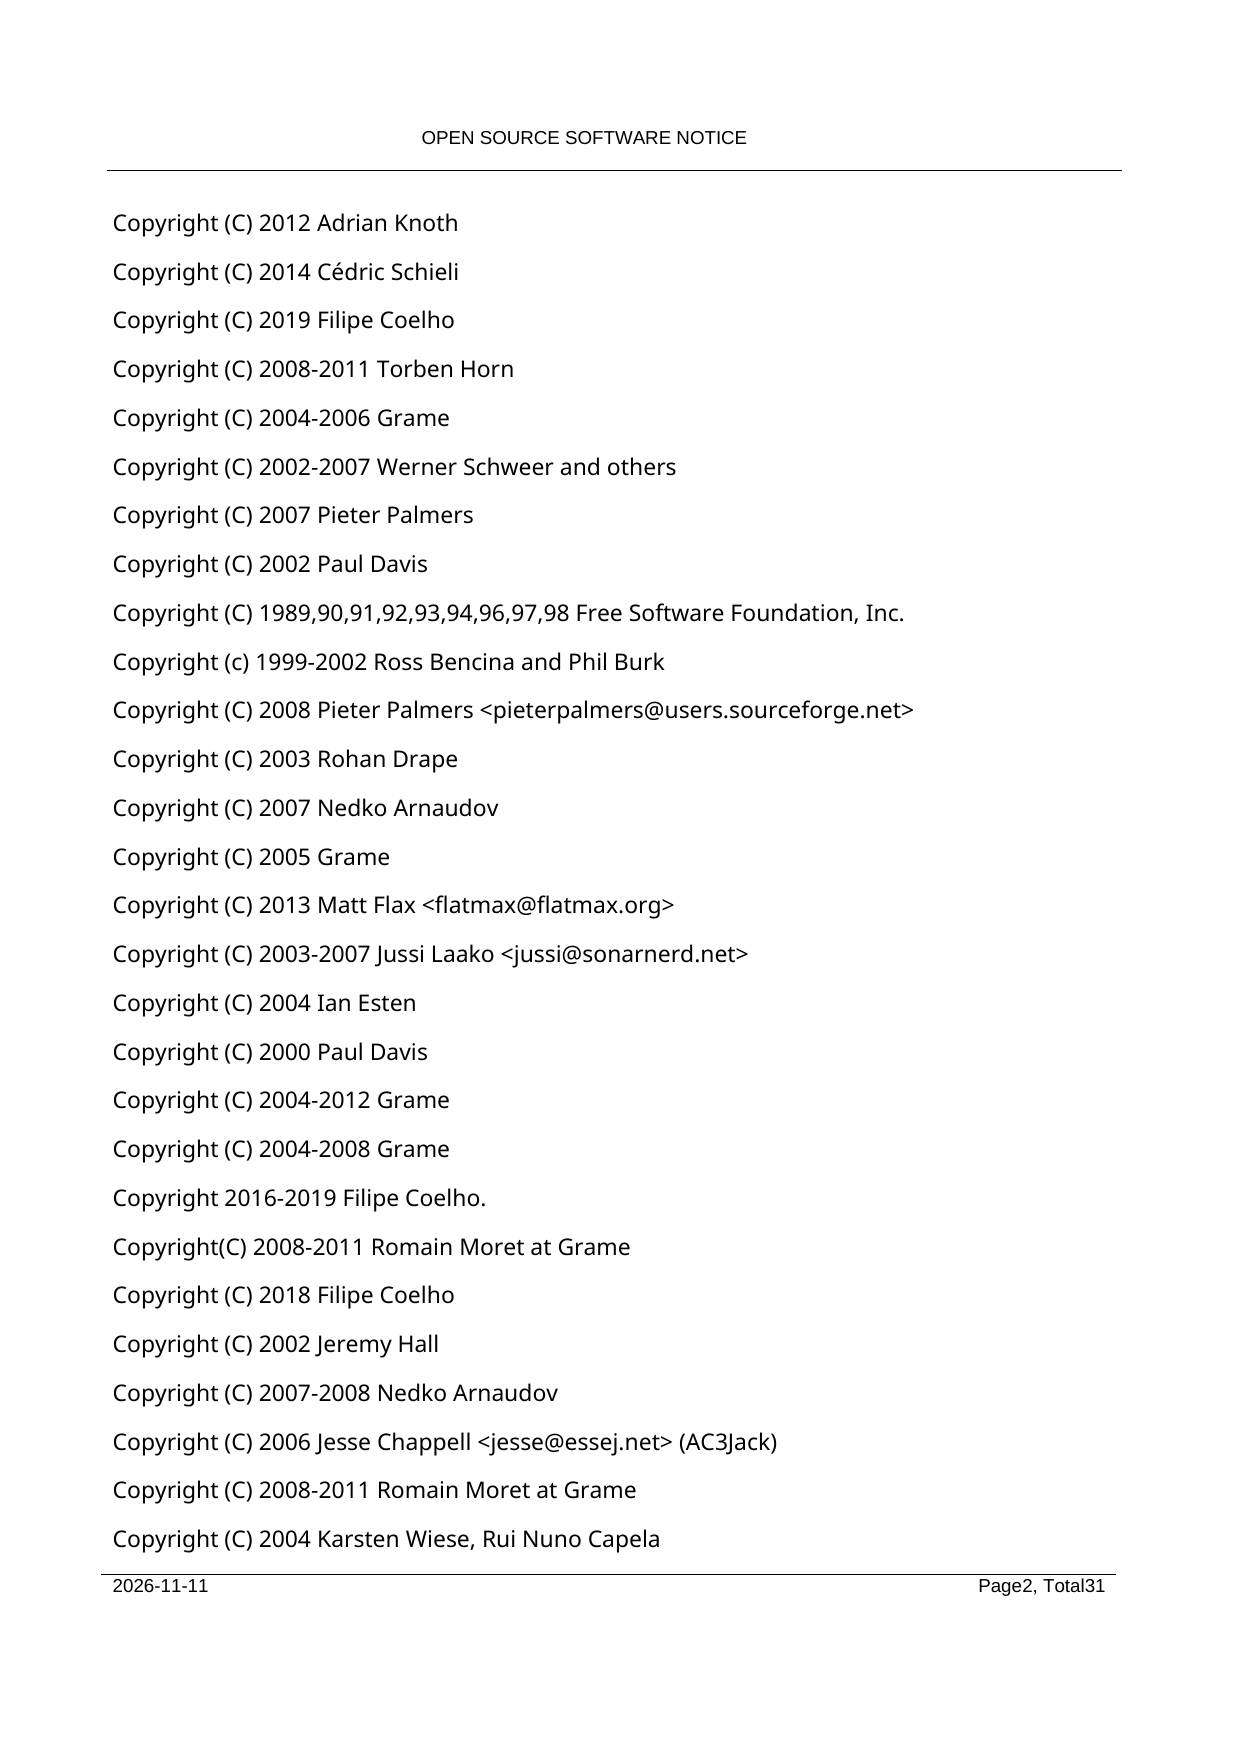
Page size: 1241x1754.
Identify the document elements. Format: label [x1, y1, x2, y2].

text [112, 206, 1128, 1555]
